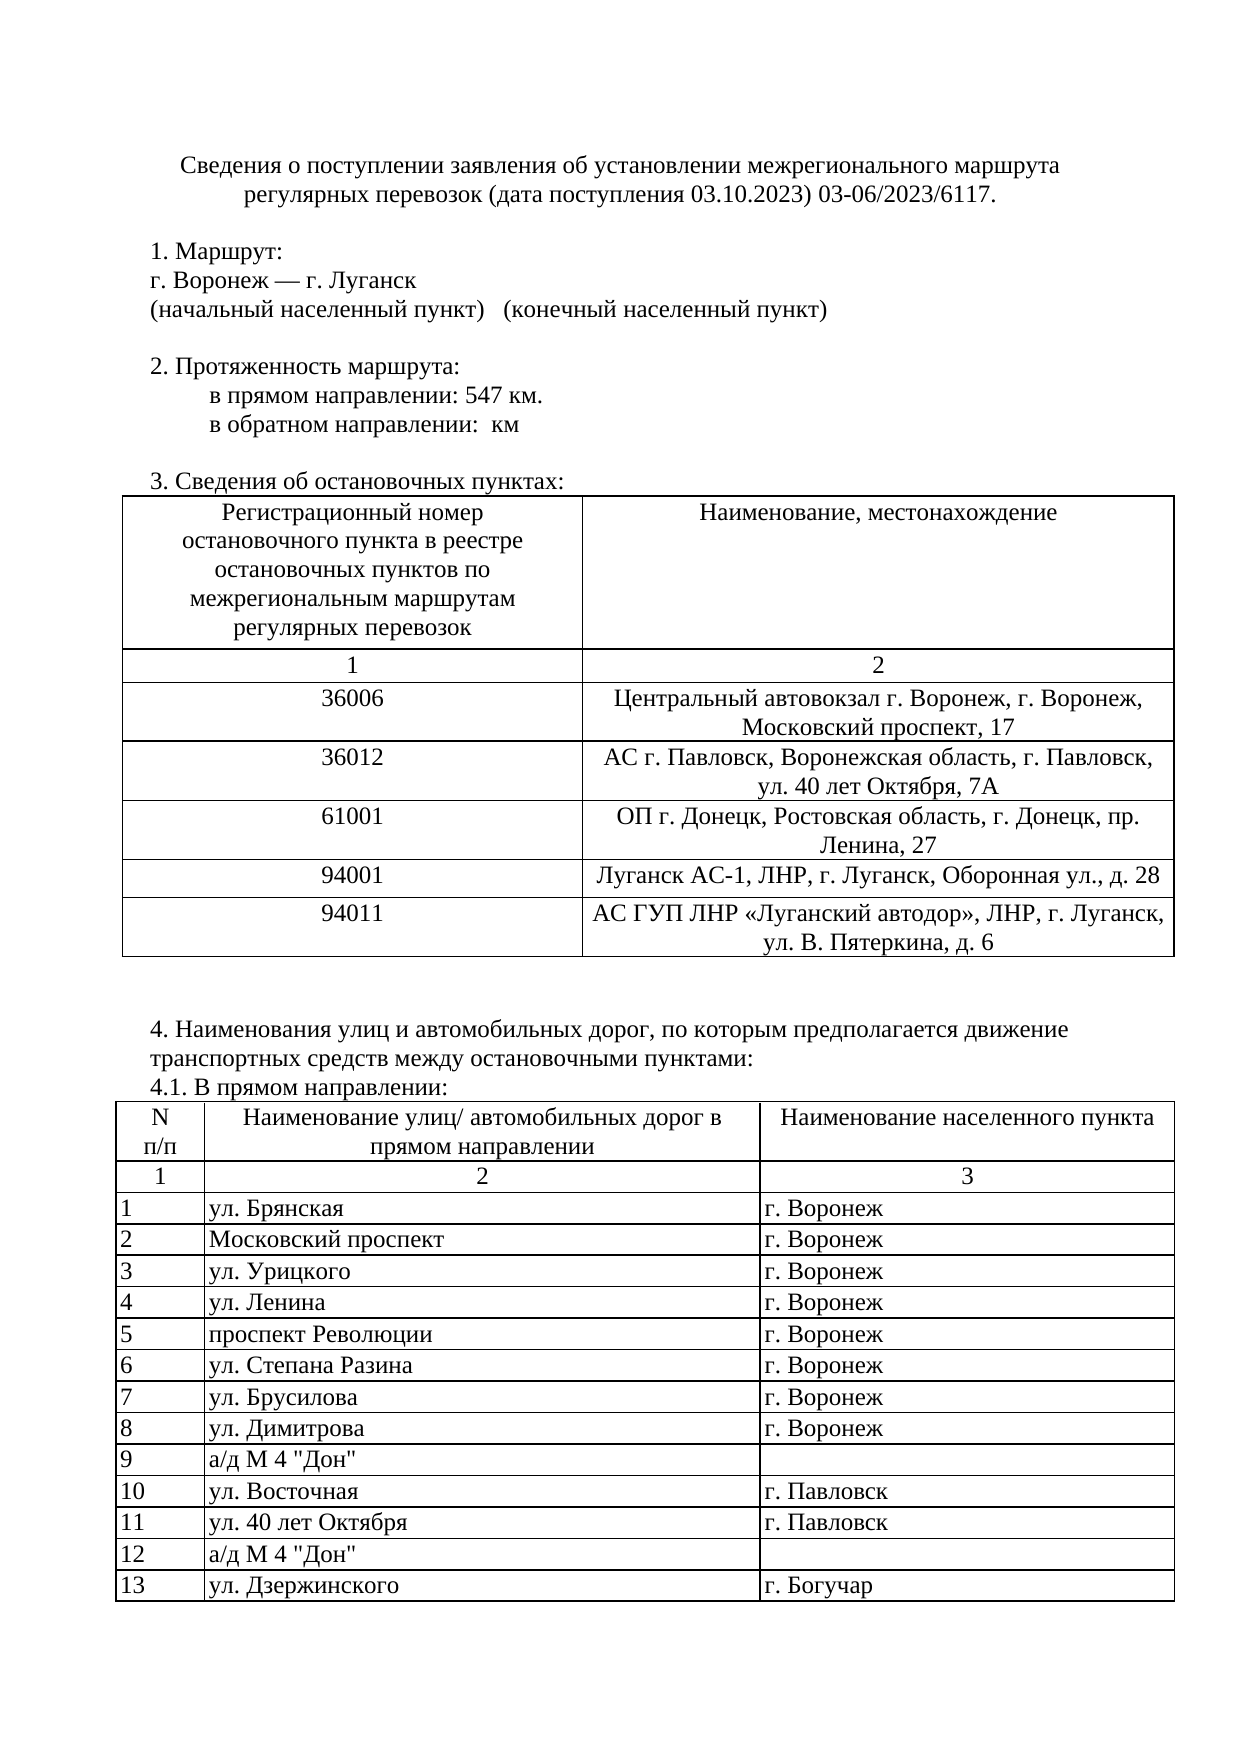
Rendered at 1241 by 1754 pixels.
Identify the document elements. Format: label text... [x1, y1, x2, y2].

table_cell ул. Брянская [205, 1193, 759, 1223]
table_cell 36012 [123, 742, 582, 799]
table_cell г. Воронеж [761, 1225, 1174, 1254]
table_cell 1 [117, 1193, 204, 1223]
table_cell ул. Ленина [205, 1287, 759, 1317]
table_cell 13 [117, 1571, 204, 1600]
text 4.1. В прямом направлении: [150, 1072, 1090, 1101]
table_cell 5 [117, 1319, 204, 1349]
table_cell ул. Урицкого [205, 1256, 759, 1286]
table_cell 10 [117, 1476, 204, 1506]
table_header Наименование улиц/ автомобильных дорог в прямом направлении [205, 1102, 760, 1160]
table_cell 94001 [123, 860, 582, 896]
table_cell 11 [117, 1508, 204, 1537]
text 2. Протяженность маршрута: [150, 351, 1090, 380]
table_cell ул. Восточная [205, 1476, 759, 1506]
table_cell а/д М 4 "Дон" [205, 1445, 759, 1474]
table_cell ул. Степана Разина [205, 1350, 759, 1380]
table_cell 9 [117, 1445, 204, 1474]
table_cell 1 [117, 1162, 204, 1191]
table_cell 12 [117, 1539, 204, 1569]
table_cell г. Павловск [761, 1476, 1174, 1506]
table_header Наименование, местонахождение [583, 497, 1173, 648]
text 1. Маршрут: [150, 236, 1090, 265]
table_cell АС г. Павловск, Воронежская область, г. Павловск, ул. 40 лет Октября, 7А [583, 742, 1173, 799]
table_cell ул. Дзержинского [205, 1571, 759, 1600]
table_cell Московский проспект [205, 1225, 759, 1254]
table_cell 2 [117, 1225, 204, 1254]
table_cell 1 [123, 650, 582, 681]
table_cell 2 [205, 1162, 759, 1191]
table_cell ул. Димитрова [205, 1413, 759, 1443]
table_cell 3 [761, 1162, 1174, 1191]
table_cell г. Богучар [761, 1571, 1174, 1600]
table_cell г. Воронеж [761, 1350, 1174, 1380]
table_header Регистрационный номер остановочного пункта в реестре остановочных пунктов по межрегиональным маршрутам регулярных перевозок [123, 497, 582, 648]
text 3. Сведения об остановочных пунктах: [150, 466, 1090, 495]
table_header N п/п [117, 1102, 204, 1160]
table_cell [761, 1539, 1174, 1569]
table_cell проспект Революции [205, 1319, 759, 1349]
table_cell г. Павловск [761, 1508, 1174, 1537]
table_cell г. Воронеж [761, 1413, 1174, 1443]
table_cell Центральный автовокзал г. Воронеж, г. Воронеж, Московский проспект, 17 [583, 683, 1173, 740]
table_cell г. Воронеж [761, 1256, 1174, 1286]
table_header Наименование населенного пункта [761, 1102, 1174, 1160]
text г. Воронеж — г. Луганск [150, 265, 1090, 294]
table_cell а/д М 4 "Дон" [205, 1539, 759, 1569]
table_cell [761, 1445, 1174, 1474]
table_cell 4 [117, 1287, 204, 1317]
table_cell ул. 40 лет Октября [205, 1508, 759, 1537]
table_cell ОП г. Донецк, Ростовская область, г. Донецк, пр. Ленина, 27 [583, 801, 1173, 858]
table_cell Луганск АС-1, ЛНР, г. Луганск, Оборонная ул., д. 28 [583, 860, 1173, 896]
text Сведения о поступлении заявления об установлении межрегионального маршрута регулярных перевозок (дата поступления 03.10.2023) 03-06/2023/6117. [150, 150, 1090, 207]
table_cell 36006 [123, 683, 582, 740]
table_cell 7 [117, 1382, 204, 1412]
table_cell г. Воронеж [761, 1382, 1174, 1412]
table_cell г. Воронеж [761, 1287, 1174, 1317]
table_cell г. Воронеж [761, 1319, 1174, 1349]
table_cell 94011 [123, 898, 582, 956]
table_cell 2 [583, 650, 1173, 681]
table_cell 61001 [123, 801, 582, 858]
table_cell 3 [117, 1256, 204, 1286]
table_cell 8 [117, 1413, 204, 1443]
table_cell г. Воронеж [761, 1193, 1174, 1223]
table_cell АС ГУП ЛНР «Луганский автодор», ЛНР, г. Луганск, ул. В. Пятеркина, д. 6 [583, 898, 1173, 956]
table_cell 6 [117, 1350, 204, 1380]
text 4. Наименования улиц и автомобильных дорог, по которым предполагается движение транспортных средств между остановочными пунктами: [150, 1014, 1090, 1072]
text (начальный населенный пункт) (конечный населенный пункт) [150, 294, 1090, 322]
text в обратном направлении: км [150, 409, 1090, 437]
table_cell ул. Брусилова [205, 1382, 759, 1412]
text в прямом направлении: 547 км. [150, 380, 1090, 409]
